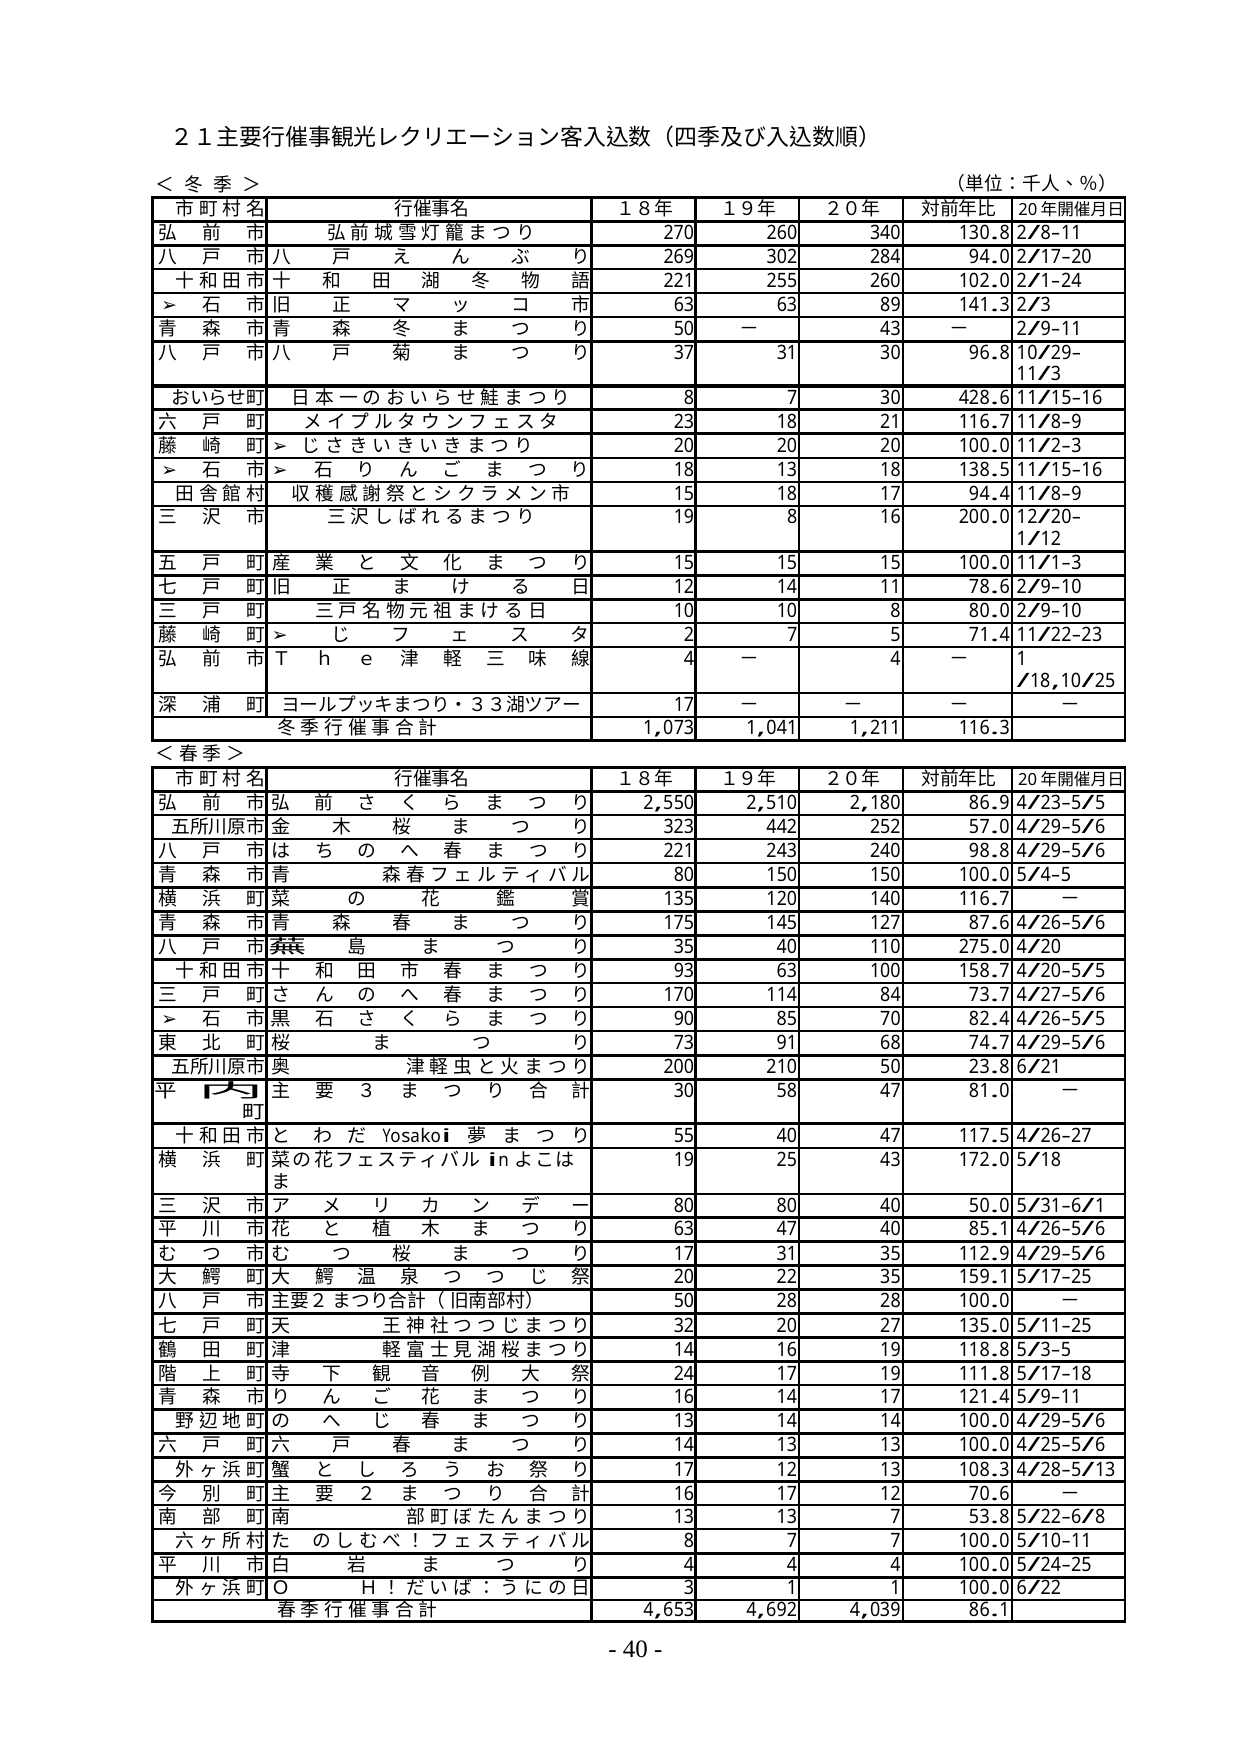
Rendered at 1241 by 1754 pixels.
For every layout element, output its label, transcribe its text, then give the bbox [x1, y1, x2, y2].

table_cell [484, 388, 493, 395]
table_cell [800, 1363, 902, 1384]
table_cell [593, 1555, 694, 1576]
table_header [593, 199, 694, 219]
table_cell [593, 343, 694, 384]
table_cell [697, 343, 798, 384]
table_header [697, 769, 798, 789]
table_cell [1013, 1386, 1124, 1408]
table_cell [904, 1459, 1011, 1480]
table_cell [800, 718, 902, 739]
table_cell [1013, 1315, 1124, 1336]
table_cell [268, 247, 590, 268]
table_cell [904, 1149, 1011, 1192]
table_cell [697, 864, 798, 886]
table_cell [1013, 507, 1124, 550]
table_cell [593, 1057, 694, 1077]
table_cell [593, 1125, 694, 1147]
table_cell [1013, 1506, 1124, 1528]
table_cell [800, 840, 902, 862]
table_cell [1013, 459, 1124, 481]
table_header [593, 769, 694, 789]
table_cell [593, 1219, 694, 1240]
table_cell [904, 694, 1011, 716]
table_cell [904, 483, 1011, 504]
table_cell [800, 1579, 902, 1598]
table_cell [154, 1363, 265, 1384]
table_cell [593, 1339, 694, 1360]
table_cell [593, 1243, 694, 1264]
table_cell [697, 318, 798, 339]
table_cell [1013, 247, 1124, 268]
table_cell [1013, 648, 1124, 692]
text - 40 - [136, 1634, 1134, 1662]
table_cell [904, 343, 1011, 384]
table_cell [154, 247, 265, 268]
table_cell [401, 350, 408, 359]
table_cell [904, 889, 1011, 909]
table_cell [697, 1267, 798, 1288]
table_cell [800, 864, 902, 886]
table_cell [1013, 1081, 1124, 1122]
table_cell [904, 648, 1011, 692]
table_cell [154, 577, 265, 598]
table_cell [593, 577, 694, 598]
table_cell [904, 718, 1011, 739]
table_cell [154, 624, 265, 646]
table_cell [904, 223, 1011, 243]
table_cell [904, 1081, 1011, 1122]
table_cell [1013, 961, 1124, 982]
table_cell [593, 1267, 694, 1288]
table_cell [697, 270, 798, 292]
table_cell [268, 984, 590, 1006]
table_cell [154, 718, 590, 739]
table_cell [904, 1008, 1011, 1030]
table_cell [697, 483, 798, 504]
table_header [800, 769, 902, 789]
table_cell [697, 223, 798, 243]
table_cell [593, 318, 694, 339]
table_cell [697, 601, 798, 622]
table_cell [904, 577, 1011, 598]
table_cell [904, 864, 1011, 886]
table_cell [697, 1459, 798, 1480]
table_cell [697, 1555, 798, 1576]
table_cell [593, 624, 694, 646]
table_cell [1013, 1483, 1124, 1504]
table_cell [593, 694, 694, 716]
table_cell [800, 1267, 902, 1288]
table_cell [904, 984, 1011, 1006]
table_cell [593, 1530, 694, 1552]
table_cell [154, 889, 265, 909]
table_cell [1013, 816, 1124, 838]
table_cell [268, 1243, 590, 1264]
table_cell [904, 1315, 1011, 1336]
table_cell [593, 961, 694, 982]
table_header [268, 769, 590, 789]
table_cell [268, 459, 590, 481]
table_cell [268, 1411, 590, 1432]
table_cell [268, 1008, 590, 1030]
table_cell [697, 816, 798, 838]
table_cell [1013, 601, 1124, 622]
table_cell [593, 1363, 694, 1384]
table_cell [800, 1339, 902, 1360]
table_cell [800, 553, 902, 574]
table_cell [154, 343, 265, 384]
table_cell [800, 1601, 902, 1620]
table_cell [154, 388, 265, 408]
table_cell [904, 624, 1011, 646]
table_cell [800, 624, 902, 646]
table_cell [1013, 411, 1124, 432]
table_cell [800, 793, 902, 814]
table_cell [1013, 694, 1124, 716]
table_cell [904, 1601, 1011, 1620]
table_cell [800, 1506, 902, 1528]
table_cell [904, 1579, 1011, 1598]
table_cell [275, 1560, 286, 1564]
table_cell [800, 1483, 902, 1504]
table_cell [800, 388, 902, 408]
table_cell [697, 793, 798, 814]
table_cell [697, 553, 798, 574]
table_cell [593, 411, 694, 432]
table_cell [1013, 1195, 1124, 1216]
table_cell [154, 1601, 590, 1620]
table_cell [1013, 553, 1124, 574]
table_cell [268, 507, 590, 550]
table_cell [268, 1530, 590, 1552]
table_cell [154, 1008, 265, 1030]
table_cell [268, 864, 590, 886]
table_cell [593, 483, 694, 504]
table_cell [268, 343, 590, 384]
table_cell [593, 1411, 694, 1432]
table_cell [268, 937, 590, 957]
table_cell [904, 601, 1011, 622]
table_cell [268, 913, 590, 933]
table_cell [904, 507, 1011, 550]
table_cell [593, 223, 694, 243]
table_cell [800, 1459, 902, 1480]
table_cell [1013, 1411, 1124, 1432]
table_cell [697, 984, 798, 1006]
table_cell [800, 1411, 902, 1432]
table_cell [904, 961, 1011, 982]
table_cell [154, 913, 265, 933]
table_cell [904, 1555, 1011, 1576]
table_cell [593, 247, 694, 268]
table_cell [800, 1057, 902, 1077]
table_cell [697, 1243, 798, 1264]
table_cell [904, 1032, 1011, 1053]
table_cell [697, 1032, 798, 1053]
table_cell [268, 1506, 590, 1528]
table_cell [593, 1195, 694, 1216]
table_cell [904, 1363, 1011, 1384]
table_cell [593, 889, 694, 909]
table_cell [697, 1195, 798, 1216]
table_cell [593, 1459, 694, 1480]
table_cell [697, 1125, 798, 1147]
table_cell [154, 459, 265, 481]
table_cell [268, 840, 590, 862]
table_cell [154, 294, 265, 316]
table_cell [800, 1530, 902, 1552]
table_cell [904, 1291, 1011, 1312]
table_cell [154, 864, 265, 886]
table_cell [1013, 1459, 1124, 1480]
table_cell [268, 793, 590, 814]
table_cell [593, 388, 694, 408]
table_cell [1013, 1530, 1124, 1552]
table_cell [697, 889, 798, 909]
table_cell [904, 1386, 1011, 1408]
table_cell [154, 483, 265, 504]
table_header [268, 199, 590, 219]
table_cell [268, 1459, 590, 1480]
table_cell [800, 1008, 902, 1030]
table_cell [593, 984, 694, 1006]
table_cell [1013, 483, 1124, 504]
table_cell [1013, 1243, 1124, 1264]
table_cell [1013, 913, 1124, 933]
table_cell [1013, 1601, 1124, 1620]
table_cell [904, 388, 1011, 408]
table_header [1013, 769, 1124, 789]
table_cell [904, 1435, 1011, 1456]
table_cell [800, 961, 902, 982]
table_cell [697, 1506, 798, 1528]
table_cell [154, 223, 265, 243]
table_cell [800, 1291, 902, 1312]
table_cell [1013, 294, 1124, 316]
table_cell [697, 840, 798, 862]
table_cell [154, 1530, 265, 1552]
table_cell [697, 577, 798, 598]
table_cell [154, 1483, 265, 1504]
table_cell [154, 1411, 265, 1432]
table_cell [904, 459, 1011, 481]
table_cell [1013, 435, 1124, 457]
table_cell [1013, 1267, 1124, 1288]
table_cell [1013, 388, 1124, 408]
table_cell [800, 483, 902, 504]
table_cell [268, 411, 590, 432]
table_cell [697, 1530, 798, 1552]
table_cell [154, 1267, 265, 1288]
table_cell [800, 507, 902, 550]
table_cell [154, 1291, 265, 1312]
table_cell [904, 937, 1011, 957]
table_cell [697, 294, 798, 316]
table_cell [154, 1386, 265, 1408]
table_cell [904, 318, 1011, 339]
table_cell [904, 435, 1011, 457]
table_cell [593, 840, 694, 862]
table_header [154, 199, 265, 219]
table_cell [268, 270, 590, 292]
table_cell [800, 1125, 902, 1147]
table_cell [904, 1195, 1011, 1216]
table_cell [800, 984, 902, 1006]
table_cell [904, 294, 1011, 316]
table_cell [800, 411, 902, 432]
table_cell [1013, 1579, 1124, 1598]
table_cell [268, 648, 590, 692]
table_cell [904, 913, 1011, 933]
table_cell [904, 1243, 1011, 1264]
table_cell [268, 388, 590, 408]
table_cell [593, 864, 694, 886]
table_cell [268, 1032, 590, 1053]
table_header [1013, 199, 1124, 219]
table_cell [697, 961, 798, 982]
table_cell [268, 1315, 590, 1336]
text ＜ 冬 季 ＞ （単位：千人、％） [155, 176, 1155, 196]
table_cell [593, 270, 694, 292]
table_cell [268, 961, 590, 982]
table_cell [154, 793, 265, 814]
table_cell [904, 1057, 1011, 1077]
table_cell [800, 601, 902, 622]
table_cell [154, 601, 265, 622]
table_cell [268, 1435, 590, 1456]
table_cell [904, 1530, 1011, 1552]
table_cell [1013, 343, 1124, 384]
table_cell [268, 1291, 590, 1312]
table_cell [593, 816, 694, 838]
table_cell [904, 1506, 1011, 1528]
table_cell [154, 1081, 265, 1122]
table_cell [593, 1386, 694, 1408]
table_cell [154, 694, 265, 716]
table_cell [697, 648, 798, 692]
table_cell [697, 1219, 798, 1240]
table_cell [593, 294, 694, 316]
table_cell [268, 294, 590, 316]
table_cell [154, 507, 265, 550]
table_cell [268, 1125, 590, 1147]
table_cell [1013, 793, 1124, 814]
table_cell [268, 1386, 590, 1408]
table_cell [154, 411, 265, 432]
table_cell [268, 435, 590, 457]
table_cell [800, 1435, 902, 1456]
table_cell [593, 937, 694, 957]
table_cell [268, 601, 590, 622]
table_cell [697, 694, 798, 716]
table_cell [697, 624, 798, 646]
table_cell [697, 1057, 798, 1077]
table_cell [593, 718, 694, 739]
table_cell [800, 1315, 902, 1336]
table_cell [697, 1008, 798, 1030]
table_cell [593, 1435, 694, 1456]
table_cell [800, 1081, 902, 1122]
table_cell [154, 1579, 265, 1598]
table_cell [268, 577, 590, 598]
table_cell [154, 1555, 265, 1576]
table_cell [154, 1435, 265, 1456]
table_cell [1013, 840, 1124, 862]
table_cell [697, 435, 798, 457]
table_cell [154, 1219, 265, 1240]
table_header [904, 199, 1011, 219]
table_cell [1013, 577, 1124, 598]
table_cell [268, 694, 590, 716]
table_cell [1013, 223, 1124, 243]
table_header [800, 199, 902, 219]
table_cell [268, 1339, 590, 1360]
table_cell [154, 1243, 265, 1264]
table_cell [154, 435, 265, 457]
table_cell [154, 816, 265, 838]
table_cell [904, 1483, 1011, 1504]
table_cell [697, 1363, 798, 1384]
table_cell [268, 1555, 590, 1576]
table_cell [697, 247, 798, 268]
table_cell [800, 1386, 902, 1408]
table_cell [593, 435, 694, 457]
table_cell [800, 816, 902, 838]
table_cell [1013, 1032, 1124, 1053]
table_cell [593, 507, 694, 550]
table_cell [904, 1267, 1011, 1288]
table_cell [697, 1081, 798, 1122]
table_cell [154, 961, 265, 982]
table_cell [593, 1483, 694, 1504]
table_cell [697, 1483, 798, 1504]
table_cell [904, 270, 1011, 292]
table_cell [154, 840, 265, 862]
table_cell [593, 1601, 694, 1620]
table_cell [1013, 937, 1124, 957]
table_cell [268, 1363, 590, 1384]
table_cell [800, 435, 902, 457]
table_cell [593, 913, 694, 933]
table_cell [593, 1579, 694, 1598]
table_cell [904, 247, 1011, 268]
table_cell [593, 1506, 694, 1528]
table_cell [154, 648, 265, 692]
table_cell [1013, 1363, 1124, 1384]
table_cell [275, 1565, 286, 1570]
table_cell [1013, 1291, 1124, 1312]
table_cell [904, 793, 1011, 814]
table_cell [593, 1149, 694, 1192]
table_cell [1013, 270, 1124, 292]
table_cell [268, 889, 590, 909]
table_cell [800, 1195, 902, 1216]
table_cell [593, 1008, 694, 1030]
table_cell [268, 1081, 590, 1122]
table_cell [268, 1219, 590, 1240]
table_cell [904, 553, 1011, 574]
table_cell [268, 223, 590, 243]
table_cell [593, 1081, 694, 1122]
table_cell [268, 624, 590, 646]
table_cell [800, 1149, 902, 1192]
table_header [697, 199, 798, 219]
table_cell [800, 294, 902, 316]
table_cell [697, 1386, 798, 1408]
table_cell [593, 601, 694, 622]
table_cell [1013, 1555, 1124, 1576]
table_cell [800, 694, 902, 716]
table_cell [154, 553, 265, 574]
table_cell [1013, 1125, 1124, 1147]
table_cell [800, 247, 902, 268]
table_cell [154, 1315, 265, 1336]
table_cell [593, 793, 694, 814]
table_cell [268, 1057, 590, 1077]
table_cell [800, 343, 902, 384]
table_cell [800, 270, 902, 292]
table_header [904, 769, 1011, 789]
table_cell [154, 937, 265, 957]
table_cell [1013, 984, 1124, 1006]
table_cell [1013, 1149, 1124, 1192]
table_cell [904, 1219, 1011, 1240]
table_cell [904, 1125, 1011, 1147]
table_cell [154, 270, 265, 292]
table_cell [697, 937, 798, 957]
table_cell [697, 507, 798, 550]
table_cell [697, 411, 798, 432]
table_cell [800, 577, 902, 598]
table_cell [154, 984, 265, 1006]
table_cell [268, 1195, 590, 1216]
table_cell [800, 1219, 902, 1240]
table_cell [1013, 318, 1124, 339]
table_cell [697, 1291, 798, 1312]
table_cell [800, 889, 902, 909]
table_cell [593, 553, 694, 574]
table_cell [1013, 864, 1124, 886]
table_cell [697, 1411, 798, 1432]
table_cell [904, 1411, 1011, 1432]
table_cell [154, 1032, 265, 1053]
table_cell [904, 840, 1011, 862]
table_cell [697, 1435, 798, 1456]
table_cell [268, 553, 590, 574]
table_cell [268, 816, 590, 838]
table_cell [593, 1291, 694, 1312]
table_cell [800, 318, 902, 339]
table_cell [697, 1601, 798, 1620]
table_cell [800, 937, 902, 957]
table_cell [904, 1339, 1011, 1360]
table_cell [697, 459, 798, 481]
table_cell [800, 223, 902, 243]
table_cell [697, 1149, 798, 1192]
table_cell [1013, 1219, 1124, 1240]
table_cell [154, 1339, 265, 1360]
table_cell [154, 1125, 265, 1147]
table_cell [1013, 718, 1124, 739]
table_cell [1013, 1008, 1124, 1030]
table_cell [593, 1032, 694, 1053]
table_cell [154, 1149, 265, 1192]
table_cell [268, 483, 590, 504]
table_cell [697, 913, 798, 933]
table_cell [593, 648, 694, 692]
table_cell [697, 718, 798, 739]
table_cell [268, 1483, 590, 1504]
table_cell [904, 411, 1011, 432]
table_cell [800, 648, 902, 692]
text ＜ 春 季 ＞ [155, 742, 1155, 766]
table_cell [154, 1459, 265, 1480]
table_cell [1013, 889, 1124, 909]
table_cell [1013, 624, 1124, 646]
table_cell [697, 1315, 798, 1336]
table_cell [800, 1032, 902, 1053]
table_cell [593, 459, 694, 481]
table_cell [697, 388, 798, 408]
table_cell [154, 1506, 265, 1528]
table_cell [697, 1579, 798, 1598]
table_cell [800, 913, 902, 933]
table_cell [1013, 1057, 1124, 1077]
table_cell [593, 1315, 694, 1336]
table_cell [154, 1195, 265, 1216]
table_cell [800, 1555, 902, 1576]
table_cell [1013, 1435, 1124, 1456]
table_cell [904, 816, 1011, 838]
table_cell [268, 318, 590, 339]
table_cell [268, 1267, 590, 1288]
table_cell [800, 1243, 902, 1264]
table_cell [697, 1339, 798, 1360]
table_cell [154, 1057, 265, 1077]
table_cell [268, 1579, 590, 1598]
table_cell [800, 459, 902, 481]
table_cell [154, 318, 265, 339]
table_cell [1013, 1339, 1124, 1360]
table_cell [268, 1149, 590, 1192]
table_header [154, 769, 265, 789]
